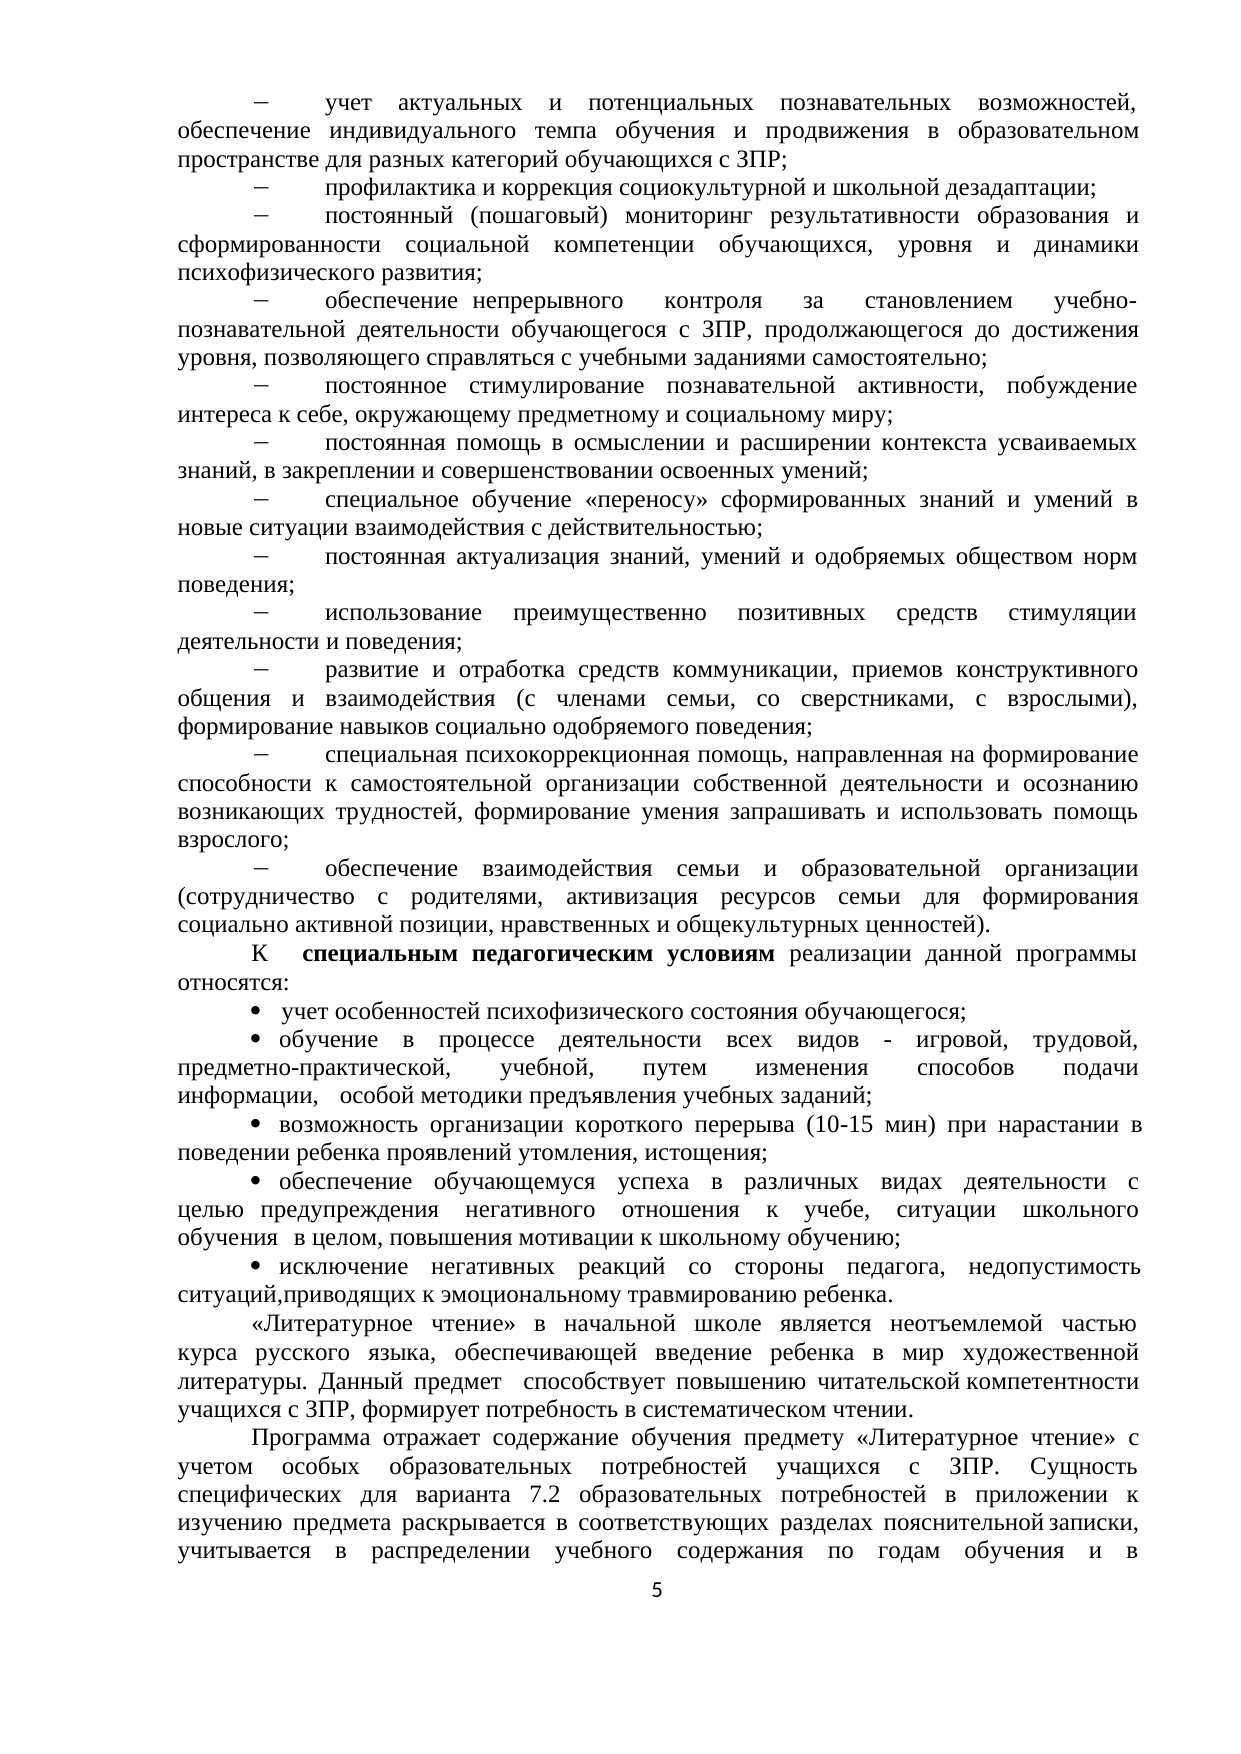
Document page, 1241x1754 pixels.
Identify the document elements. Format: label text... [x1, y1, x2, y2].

text обучение в процессе деятельности всех видов - игровой, трудовой, предметно-практической, учебной, путем изменения способов подачи информации, особой методики предъявления учебных заданий; [177, 1025, 1139, 1109]
text  постоянное стимулирование познавательной активности, побуждение интереса к себе, окружающему предметному и социальному миру; [177, 371, 1142, 427]
text Программа отражает содержание обучения предмету «Литературное чтение» с учетом особых образовательных потребностей учащихся с ЗПР. Сущность специфических для варианта 7.2 образовательных потребностей в приложении к изучению предмета раскрывается в соответствующих разделах пояснительнойзаписки, учитывается в распределении учебного содержания по годам обучения и в [177, 1423, 1139, 1564]
text  профилактика и коррекция социокультурной и школьной дезадаптации; [251, 173, 1154, 201]
text  развитие и отработка средств коммуникации, приемов конструктивного общения и взаимодействия (с членами семьи, со сверстниками, с взрослыми), формирование навыков социально одобряемого поведения; [177, 655, 1138, 740]
text  использование преимущественно позитивных средств стимуляции деятельности и поведения; [177, 598, 1143, 655]
text  обеспечение взаимодействия семьи и образовательной организации (сотрудничество с родителями, активизация ресурсов семьи для формирования социально активной позиции, нравственных и общекультурных ценностей). [177, 853, 1138, 938]
text учет особенностей психофизического состояния обучающегося; [251, 996, 1154, 1025]
text возможность организации короткого перерыва (10-15 мин) при нарастании в поведении ребенка проявлений утомления, истощения; [177, 1110, 1143, 1166]
text  специальное обучение «переносу» сформированных знаний и умений в новые ситуации взаимодействия с действительностью; [177, 485, 1142, 541]
text  специальная психокоррекционная помощь, направленная на формирование способности к самостоятельной организации собственной деятельности и осознанию возникающих трудностей, формирование умения запрашивать и использовать помощь взрослого; [177, 740, 1138, 853]
text  постоянный (пошаговый) мониторинг результативности образования и сформированности социальной компетенции обучающихся, уровня и динамики психофизического развития; [177, 201, 1139, 286]
text «Литературное чтение» в начальной школе является неотъемлемой частью курса русского языка, обеспечивающей введение ребенка в мир художественной литературы. Данный предмет способствует повышению читательской компетентности учащихся с ЗПР, формирует потребность в систематическом чтении. [177, 1308, 1143, 1423]
text К специальным педагогическим условиям реализации данной программы относятся: [177, 938, 1143, 996]
text  постоянная помощь в осмыслении и расширении контекста усваиваемых знаний, в закреплении и совершенствовании освоенных умений; [177, 428, 1142, 484]
text  постоянная актуализация знаний, умений и одобряемых обществом норм поведения; [177, 542, 1142, 598]
text исключение негативных реакций со стороны педагога, недопустимость ситуаций,приводящих к эмоциональному травмированию ребенка. [177, 1252, 1142, 1308]
text  учет актуальных и потенциальных познавательных возможностей, обеспечение индивидуального темпа обучения и продвижения в образовательном пространстве для разных категорий обучающихся с ЗПР; [177, 88, 1139, 173]
text 5 [651, 1575, 1154, 1603]
text  обеспечение непрерывного контроля за становлением учебно-познавательной деятельности обучающегося с ЗПР, продолжающегося до достижения уровня, позволяющего справляться с учебными заданиями самостоятельно; [177, 286, 1139, 371]
text обеспечение обучающемуся успеха в различных видах деятельности с целью предупреждения негативного отношения к учебе, ситуации школьного обучения в целом, повышения мотивации к школьному обучению; [177, 1167, 1139, 1251]
